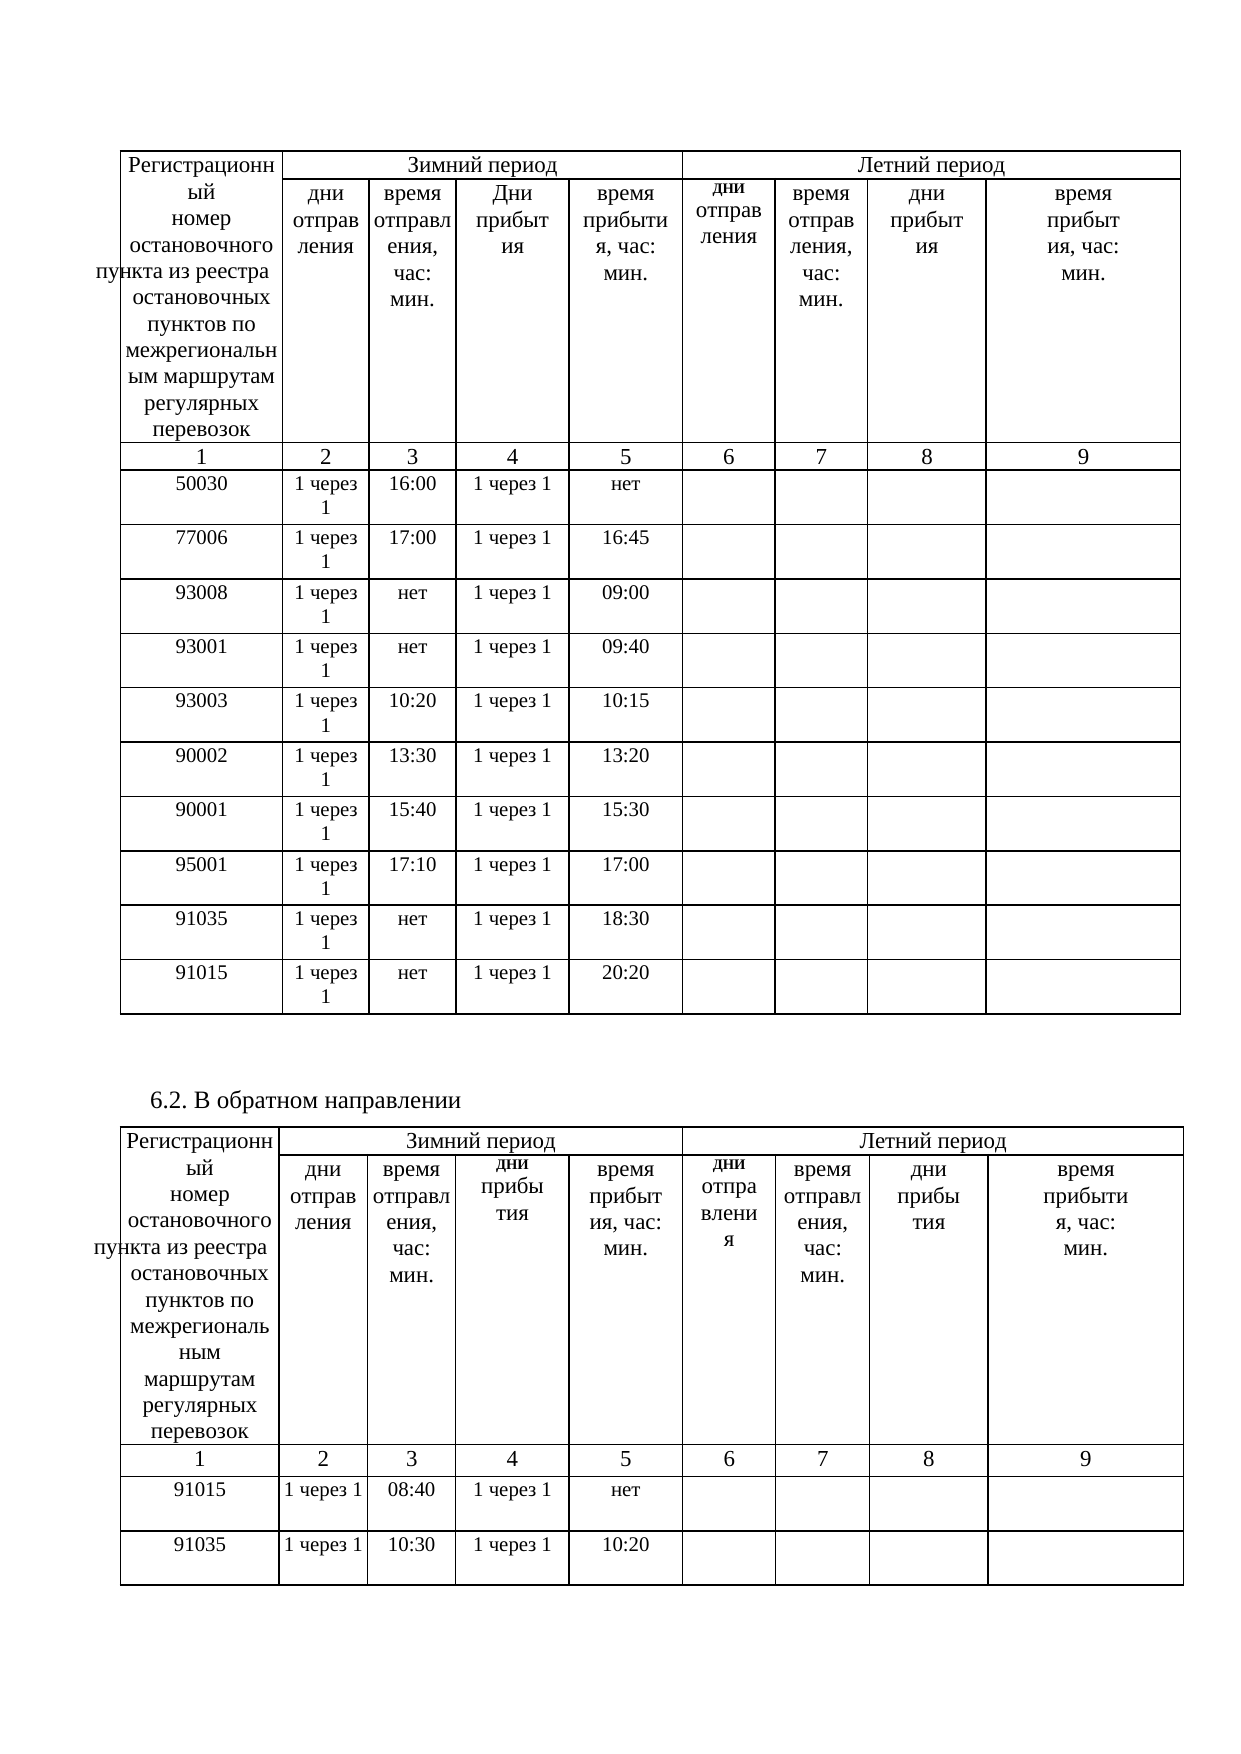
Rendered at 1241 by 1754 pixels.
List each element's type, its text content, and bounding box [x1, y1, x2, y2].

table_cell 93001 [121, 634, 282, 687]
table_cell 09:00 [570, 580, 682, 632]
table_cell 08:40 [368, 1477, 455, 1530]
table_cell 91015 [121, 960, 282, 1013]
table_cell Дни прибыт ия [457, 180, 568, 441]
table_cell 16:00 [370, 471, 455, 524]
table_cell 1 через 1 [457, 852, 568, 904]
table_cell 10:30 [368, 1532, 455, 1584]
table_cell 1 через 1 [457, 906, 568, 959]
table_cell время прибыт ия, час: мин. [570, 1156, 682, 1444]
table_cell 91015 [121, 1477, 278, 1530]
table_cell 1 через 1 [280, 1477, 367, 1530]
table_cell 8 [868, 443, 985, 469]
table_cell [987, 960, 1180, 1013]
table_cell нет [370, 906, 455, 959]
table_cell 2 [280, 1445, 367, 1476]
table_cell [776, 906, 867, 959]
table_cell 15:30 [570, 797, 682, 850]
table_cell [683, 471, 774, 524]
table_cell 16:45 [570, 525, 682, 578]
table_cell [776, 688, 867, 741]
table_cell [868, 688, 985, 741]
table_cell 1 через 1 [456, 1477, 568, 1530]
table_cell [776, 471, 867, 524]
table_cell ДНИ отправ ления [683, 180, 774, 441]
table_cell 20:20 [570, 960, 682, 1013]
text 6.2. В обратном направлении [150, 1085, 1090, 1113]
table_cell 1 через 1 [283, 960, 368, 1013]
table_cell [870, 1477, 987, 1530]
table_cell 91035 [121, 1532, 278, 1584]
table_header Летний период [683, 1128, 1183, 1154]
table_cell [868, 634, 985, 687]
table_cell 3 [368, 1445, 455, 1476]
table_cell 77006 [121, 525, 282, 578]
table_cell 8 [870, 1445, 987, 1476]
table_cell 1 [121, 443, 282, 469]
table_cell [868, 471, 985, 524]
table_cell нет [370, 960, 455, 1013]
table_cell 90002 [121, 743, 282, 796]
table_cell 93008 [121, 580, 282, 632]
table_cell ДНИ прибы тия [456, 1156, 568, 1444]
table_cell [776, 960, 867, 1013]
table_cell дни прибыт ия [868, 180, 985, 441]
table_cell 9 [989, 1445, 1183, 1476]
table_cell [683, 634, 774, 687]
table_cell 13:20 [570, 743, 682, 796]
table_cell [987, 471, 1180, 524]
table_cell 15:40 [370, 797, 455, 850]
table_cell время отправл ения, час: мин. [368, 1156, 455, 1444]
table_cell 93003 [121, 688, 282, 741]
table_cell нет [370, 580, 455, 632]
table_cell время прибыти я, час: мин. [570, 180, 682, 441]
table_cell 13:30 [370, 743, 455, 796]
table_cell [868, 580, 985, 632]
table_cell [776, 743, 867, 796]
table_cell [683, 525, 774, 578]
table_cell [683, 797, 774, 850]
table_cell время отправ ления, час: мин. [776, 180, 867, 441]
table_cell ДНИ отпра влени я [683, 1156, 775, 1444]
table_cell [987, 906, 1180, 959]
table_cell 09:40 [570, 634, 682, 687]
table_cell [868, 525, 985, 578]
table_cell [870, 1532, 987, 1584]
table_cell [683, 688, 774, 741]
table_cell 1 через 1 [457, 960, 568, 1013]
table_header Регистрационный номер остановочного пункта из реестра остановочных пунктов по межрегиональным маршрутам регулярных перевозок [121, 152, 282, 441]
table_cell [868, 852, 985, 904]
table_cell время прибыти я, час: мин. [989, 1156, 1183, 1444]
table_cell [683, 906, 774, 959]
table_cell [987, 580, 1180, 632]
table_cell 10:15 [570, 688, 682, 741]
table_cell 3 [370, 443, 455, 469]
table_cell 10:20 [570, 1532, 682, 1584]
table_cell 17:00 [370, 525, 455, 578]
table_cell дни отправ ления [280, 1156, 367, 1444]
table_cell [868, 743, 985, 796]
table_header Зимний период [280, 1128, 682, 1154]
table_cell 95001 [121, 852, 282, 904]
table_cell [987, 852, 1180, 904]
table_cell 91035 [121, 906, 282, 959]
table_cell [776, 852, 867, 904]
table_cell 6 [683, 1445, 775, 1476]
table_cell 1 через 1 [457, 525, 568, 578]
table_cell 1 через 1 [283, 906, 368, 959]
table_cell 1 через 1 [456, 1532, 568, 1584]
table_cell 1 через 1 [283, 688, 368, 741]
table_cell [683, 1532, 775, 1584]
table_cell 1 через 1 [283, 852, 368, 904]
table_cell 1 через 1 [283, 797, 368, 850]
table_cell [868, 906, 985, 959]
table_cell 1 через 1 [457, 634, 568, 687]
table_cell 1 через 1 [457, 797, 568, 850]
table_cell 1 через 1 [457, 743, 568, 796]
table_cell [776, 1532, 869, 1584]
table_cell 1 через 1 [457, 580, 568, 632]
table_cell 5 [570, 1445, 682, 1476]
table_header Зимний период [283, 152, 682, 178]
table_cell 1 через 1 [283, 743, 368, 796]
table_cell нет [370, 634, 455, 687]
table_cell время отправл ения, час: мин. [776, 1156, 869, 1444]
table_cell [776, 634, 867, 687]
table_cell 1 через 1 [283, 580, 368, 632]
table_header Летний период [683, 152, 1180, 178]
table_cell нет [570, 471, 682, 524]
table_cell 1 через 1 [457, 688, 568, 741]
table_cell нет [570, 1477, 682, 1530]
table_cell [683, 852, 774, 904]
table_cell 6 [683, 443, 774, 469]
table_cell время отправл ения, час: мин. [370, 180, 455, 441]
table_cell 10:20 [370, 688, 455, 741]
table_cell [776, 525, 867, 578]
table_cell 9 [987, 443, 1180, 469]
table_cell [987, 525, 1180, 578]
table_cell [683, 1477, 775, 1530]
table_cell 1 через 1 [280, 1532, 367, 1584]
table_cell [776, 1477, 869, 1530]
table_cell 1 через 1 [283, 634, 368, 687]
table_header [121, 1128, 278, 1444]
table_cell 90001 [121, 797, 282, 850]
table_cell 2 [283, 443, 368, 469]
table_cell [989, 1532, 1183, 1584]
table_cell 7 [776, 1445, 869, 1476]
table_cell [683, 580, 774, 632]
table_cell дни отправ ления [283, 180, 368, 441]
table_cell [683, 743, 774, 796]
table_cell 17:00 [570, 852, 682, 904]
table_cell [868, 960, 985, 1013]
table_cell дни прибы тия [870, 1156, 987, 1444]
table_cell 50030 [121, 471, 282, 524]
table_cell 4 [457, 443, 568, 469]
table_cell 1 [121, 1445, 278, 1476]
table_cell [987, 743, 1180, 796]
table_cell время прибыт ия, час: мин. [987, 180, 1180, 441]
table_cell [683, 960, 774, 1013]
table_cell 1 через 1 [283, 471, 368, 524]
table_cell 7 [776, 443, 867, 469]
table_cell 4 [456, 1445, 568, 1476]
table_cell [987, 634, 1180, 687]
table_cell [868, 797, 985, 850]
table_cell [987, 797, 1180, 850]
table_cell [989, 1477, 1183, 1530]
table_cell 5 [570, 443, 682, 469]
table_cell [987, 688, 1180, 741]
table_cell 17:10 [370, 852, 455, 904]
table_cell [776, 580, 867, 632]
table_cell 1 через 1 [457, 471, 568, 524]
table_cell 18:30 [570, 906, 682, 959]
table_cell [776, 797, 867, 850]
table_cell 1 через 1 [283, 525, 368, 578]
